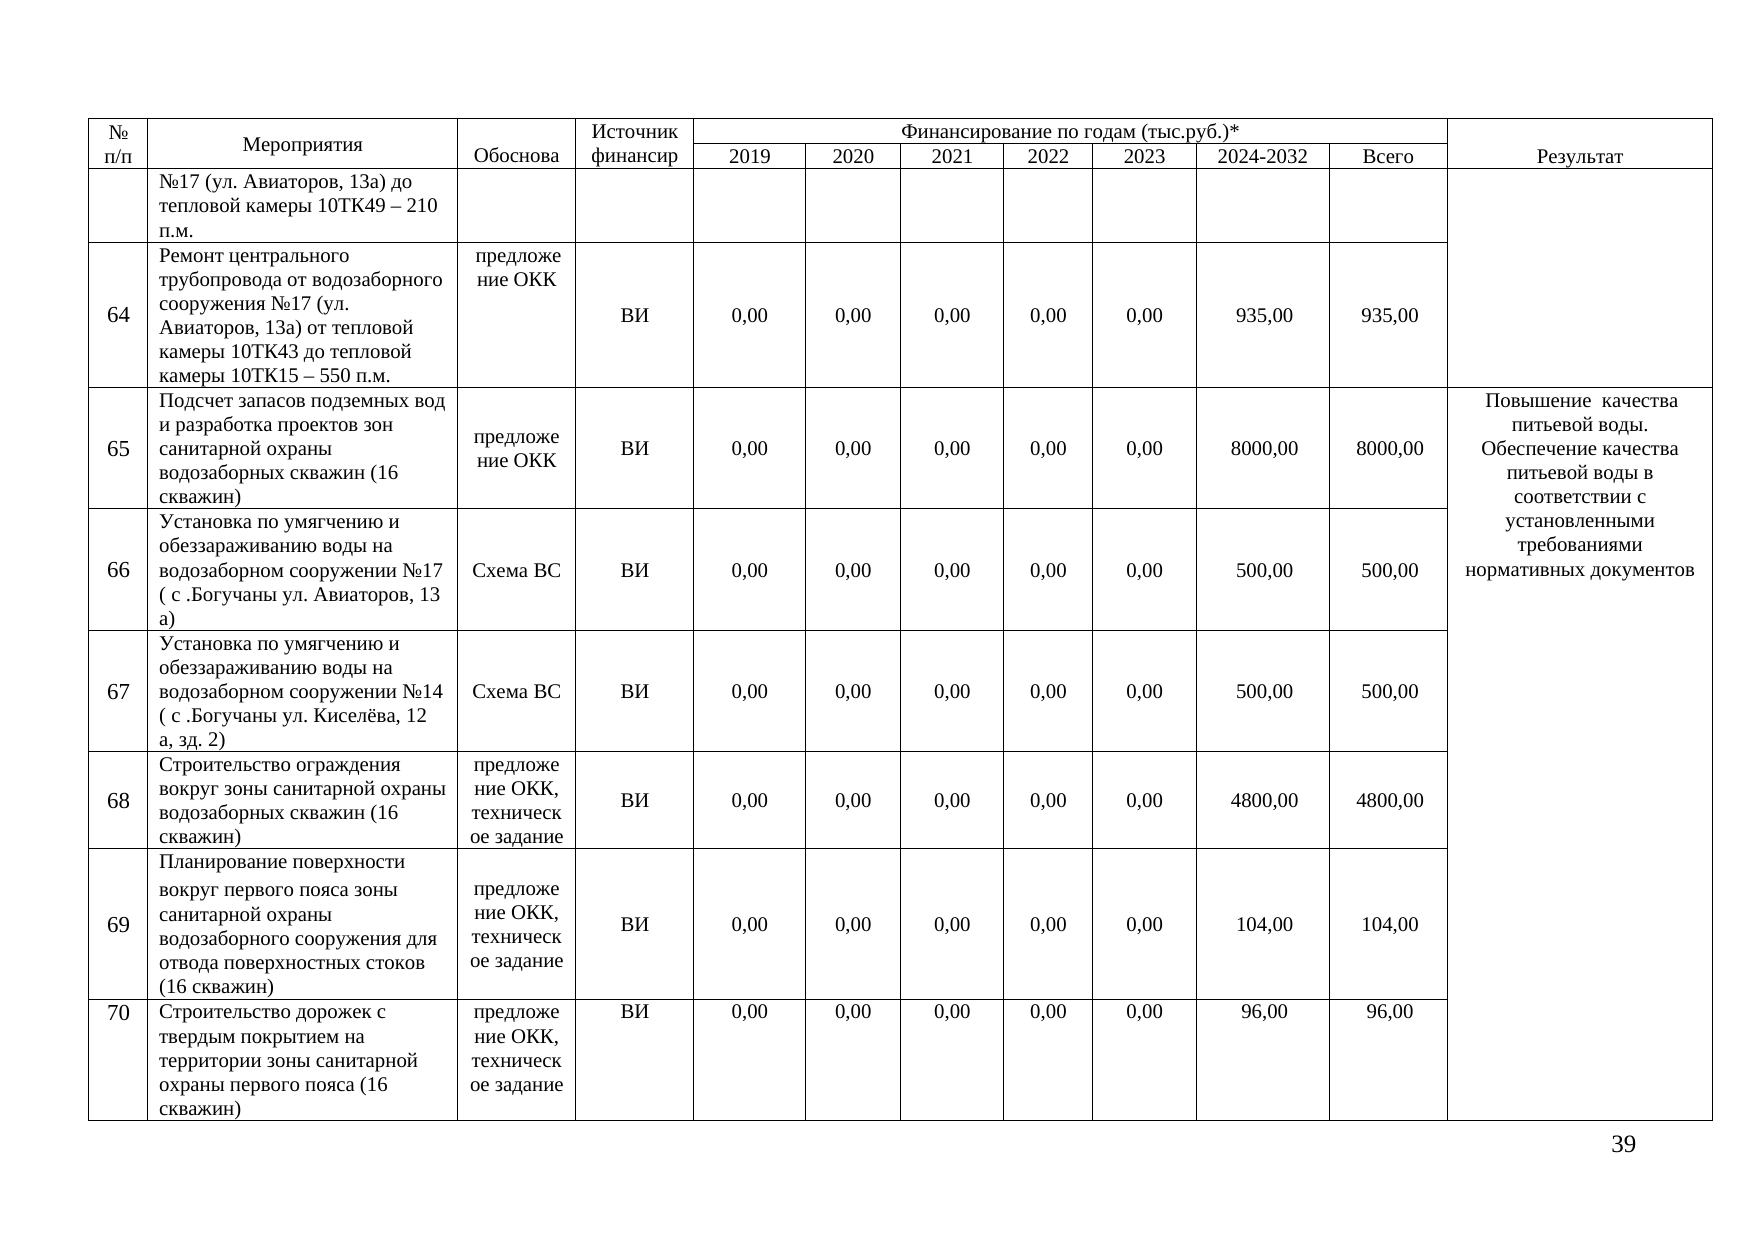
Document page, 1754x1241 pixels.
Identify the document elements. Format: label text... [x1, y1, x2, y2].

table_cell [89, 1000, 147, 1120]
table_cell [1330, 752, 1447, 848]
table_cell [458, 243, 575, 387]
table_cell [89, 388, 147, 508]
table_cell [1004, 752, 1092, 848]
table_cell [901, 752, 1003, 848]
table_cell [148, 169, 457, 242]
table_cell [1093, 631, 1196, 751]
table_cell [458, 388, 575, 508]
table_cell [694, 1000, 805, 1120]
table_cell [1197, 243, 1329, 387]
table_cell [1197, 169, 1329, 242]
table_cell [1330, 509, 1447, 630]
table_cell 2024-2032 [1197, 144, 1329, 168]
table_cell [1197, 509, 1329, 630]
table_cell 2023 [1093, 144, 1196, 168]
table_cell 2019 [694, 144, 805, 168]
table_cell Всего [1330, 144, 1447, 168]
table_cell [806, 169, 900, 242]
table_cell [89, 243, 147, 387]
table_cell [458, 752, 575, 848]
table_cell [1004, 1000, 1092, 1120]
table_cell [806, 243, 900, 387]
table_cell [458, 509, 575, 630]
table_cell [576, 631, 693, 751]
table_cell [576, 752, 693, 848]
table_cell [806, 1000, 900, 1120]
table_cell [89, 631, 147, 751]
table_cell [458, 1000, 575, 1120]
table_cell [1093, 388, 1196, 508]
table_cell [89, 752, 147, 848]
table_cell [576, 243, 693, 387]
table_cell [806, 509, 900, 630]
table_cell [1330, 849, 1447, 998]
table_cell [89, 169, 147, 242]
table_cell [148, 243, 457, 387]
table_header Источник финансирование [576, 119, 693, 168]
table_cell 2022 [1004, 144, 1092, 168]
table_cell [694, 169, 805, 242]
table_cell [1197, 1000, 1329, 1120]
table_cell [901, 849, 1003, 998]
table_cell Результат [1448, 143, 1712, 168]
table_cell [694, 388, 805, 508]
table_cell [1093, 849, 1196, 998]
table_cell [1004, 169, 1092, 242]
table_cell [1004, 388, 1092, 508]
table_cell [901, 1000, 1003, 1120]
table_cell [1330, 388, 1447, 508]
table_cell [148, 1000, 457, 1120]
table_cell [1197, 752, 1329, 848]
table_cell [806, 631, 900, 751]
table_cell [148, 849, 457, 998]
table_cell 2020 [806, 144, 900, 168]
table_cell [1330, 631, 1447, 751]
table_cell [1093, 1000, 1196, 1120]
table_header Финансирование по годам (тыс.руб.)* [694, 119, 1447, 143]
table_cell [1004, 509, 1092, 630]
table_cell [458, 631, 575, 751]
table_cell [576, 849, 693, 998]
table_header Обоснование [458, 119, 575, 168]
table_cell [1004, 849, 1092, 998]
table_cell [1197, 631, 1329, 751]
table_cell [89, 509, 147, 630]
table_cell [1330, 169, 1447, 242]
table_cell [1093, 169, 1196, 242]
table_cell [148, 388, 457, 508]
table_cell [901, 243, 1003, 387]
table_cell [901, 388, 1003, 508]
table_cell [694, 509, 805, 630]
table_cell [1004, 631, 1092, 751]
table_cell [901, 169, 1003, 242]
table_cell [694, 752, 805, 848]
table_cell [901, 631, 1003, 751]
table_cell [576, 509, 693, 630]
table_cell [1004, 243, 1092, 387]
table_header № п/п [89, 119, 147, 168]
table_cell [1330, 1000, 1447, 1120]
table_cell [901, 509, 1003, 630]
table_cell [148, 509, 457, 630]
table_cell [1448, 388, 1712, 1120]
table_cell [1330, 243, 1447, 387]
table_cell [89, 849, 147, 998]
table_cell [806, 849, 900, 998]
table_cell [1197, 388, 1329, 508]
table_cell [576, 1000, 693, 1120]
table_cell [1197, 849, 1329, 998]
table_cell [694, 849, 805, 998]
table_header [1448, 119, 1712, 143]
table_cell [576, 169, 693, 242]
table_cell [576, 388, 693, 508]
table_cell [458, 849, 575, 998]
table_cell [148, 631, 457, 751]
table_header Мероприятия [148, 119, 457, 168]
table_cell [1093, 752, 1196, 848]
table_cell 2021 [901, 144, 1003, 168]
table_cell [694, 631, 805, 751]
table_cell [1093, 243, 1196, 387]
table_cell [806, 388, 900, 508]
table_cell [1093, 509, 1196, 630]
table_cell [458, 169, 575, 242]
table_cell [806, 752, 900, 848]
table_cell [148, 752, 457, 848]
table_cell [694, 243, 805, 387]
